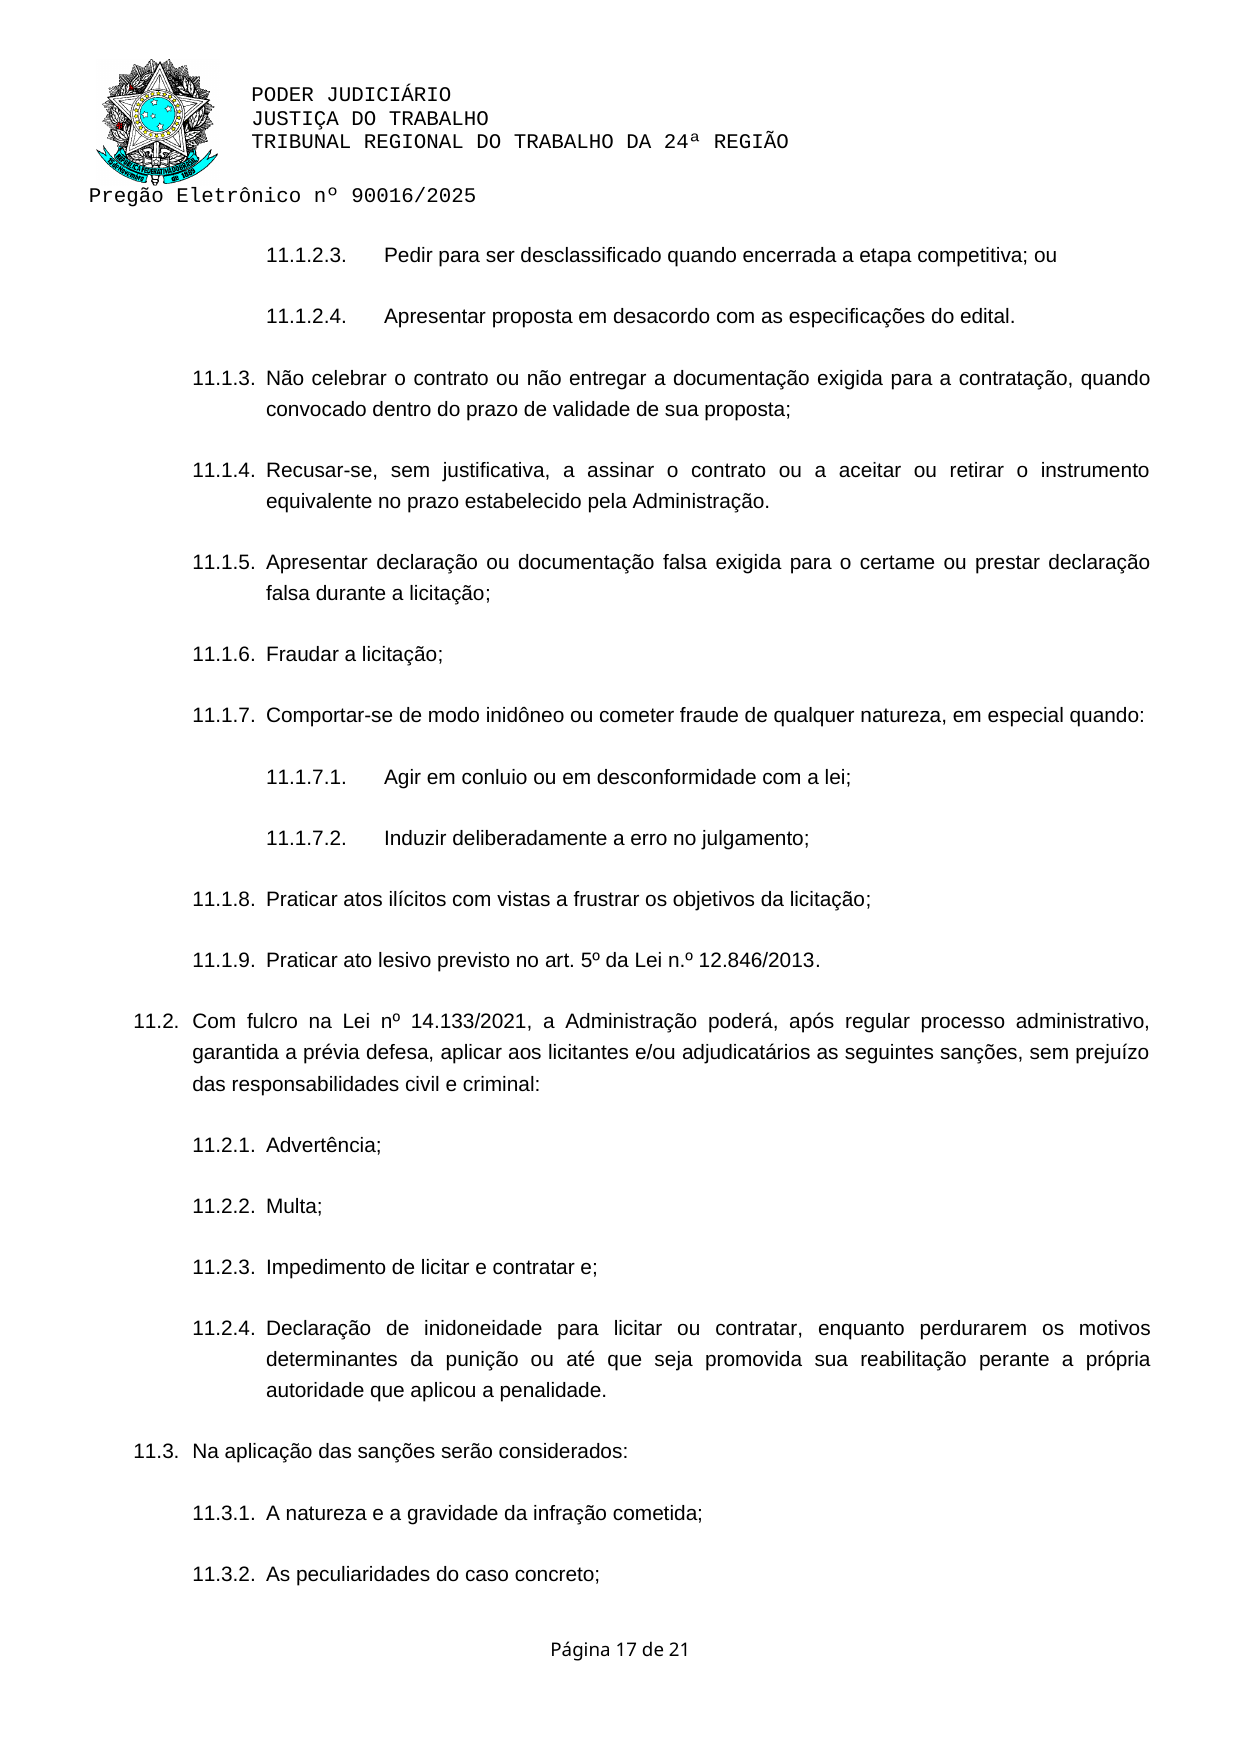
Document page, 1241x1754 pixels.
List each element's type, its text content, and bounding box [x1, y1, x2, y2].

list Fraudar a licitação; [192, 642, 1152, 666]
list Comportar-se de modo inidôneo ou cometer fraude de qualquer natureza, em especial quando: [192, 703, 1152, 727]
text Com fulcro na Lei nº 14.133/2021, a Administração poderá, após regular processo administrativo, garantida a prévia defesa, aplicar aos licitantes e/ou adjudicatários as seguintes sanções, sem prejuízo das responsabilidades civil e criminal: [133, 1009, 1152, 1095]
list Impedimento de licitar e contratar e; [192, 1255, 1152, 1279]
text Pedir para ser desclassificado quando encerrada a etapa competitiva; ou [266, 243, 1152, 267]
text Agir em conluio ou em desconformidade com a lei; [266, 764, 1152, 788]
list Apresentar declaração ou documentação falsa exigida para o certame ou prestar declaração falsa durante a licitação; [192, 550, 1152, 605]
list Recusar-se, sem justificativa, a assinar o contrato ou a aceitar ou retirar o instrumento equivalente no prazo estabelecido pela Administração. [192, 458, 1152, 513]
picture [96, 59, 220, 186]
list A natureza e a gravidade da infração cometida; [192, 1501, 1152, 1524]
list Praticar atos ilícitos com vistas a frustrar os objetivos da licitação; [192, 887, 1152, 911]
text Apresentar proposta em desacordo com as especificações do edital. [266, 304, 1152, 328]
list As peculiaridades do caso concreto; [192, 1562, 1152, 1586]
list Multa; [192, 1194, 1152, 1218]
list Declaração de inidoneidade para licitar ou contratar, enquanto perdurarem os motivos determinantes da punição ou até que seja promovida sua reabilitação perante a própria autoridade que aplicou a penalidade. [192, 1316, 1152, 1402]
text Na aplicação das sanções serão considerados: [133, 1439, 1152, 1463]
list Não celebrar o contrato ou não entregar a documentação exigida para a contratação, quando convocado dentro do prazo de validade de sua proposta; [192, 365, 1152, 420]
text Induzir deliberadamente a erro no julgamento; [266, 826, 1152, 849]
list Praticar ato lesivo previsto no art. 5º da Lei n.º 12.846/2013. [192, 948, 1152, 972]
list Advertência; [192, 1132, 1152, 1156]
